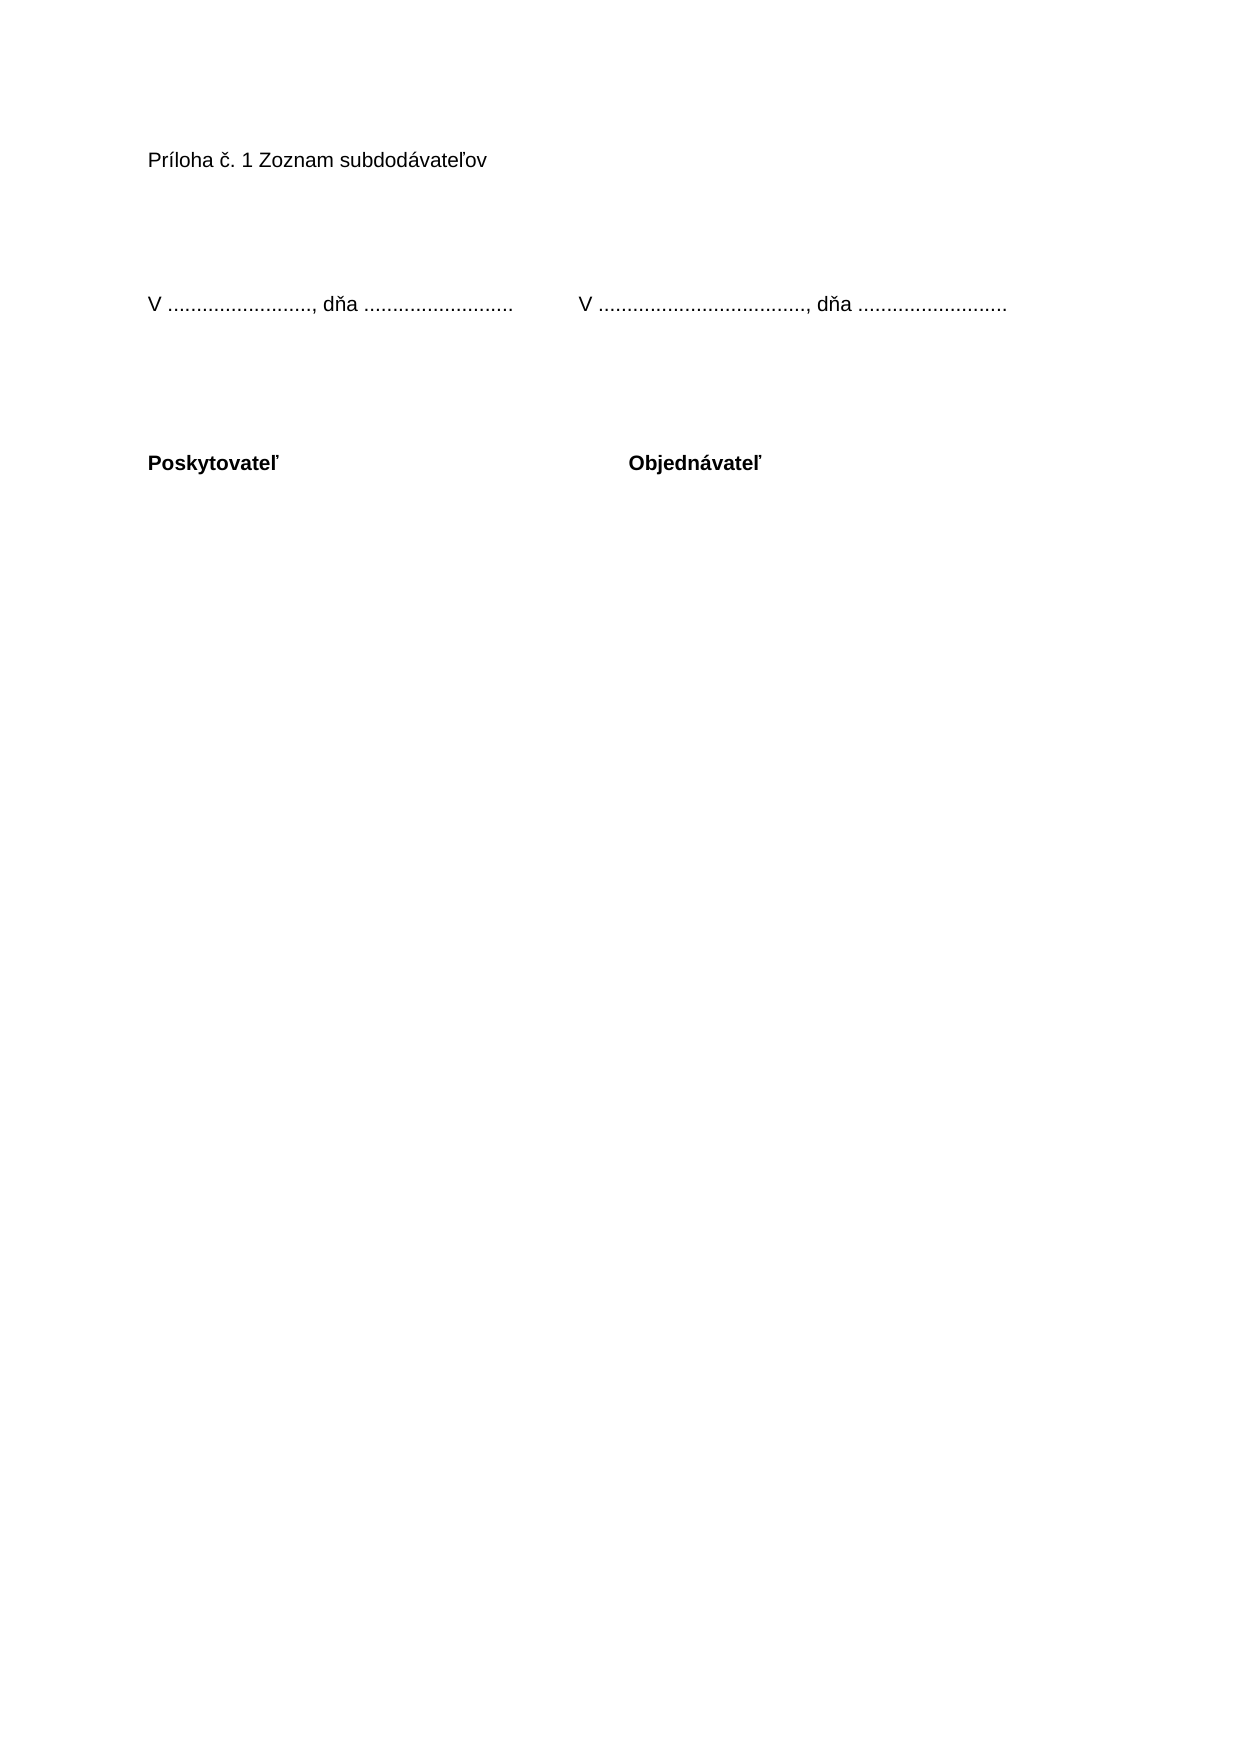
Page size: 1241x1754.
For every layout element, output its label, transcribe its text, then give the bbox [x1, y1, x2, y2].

text V ........................., dňa .......................... V ...................................., dňa .......................... [148, 292, 1093, 316]
text Príloha č. 1 Zoznam subdodávateľov [148, 148, 1093, 172]
text Poskytovateľ Objednávateľ [148, 451, 1093, 475]
